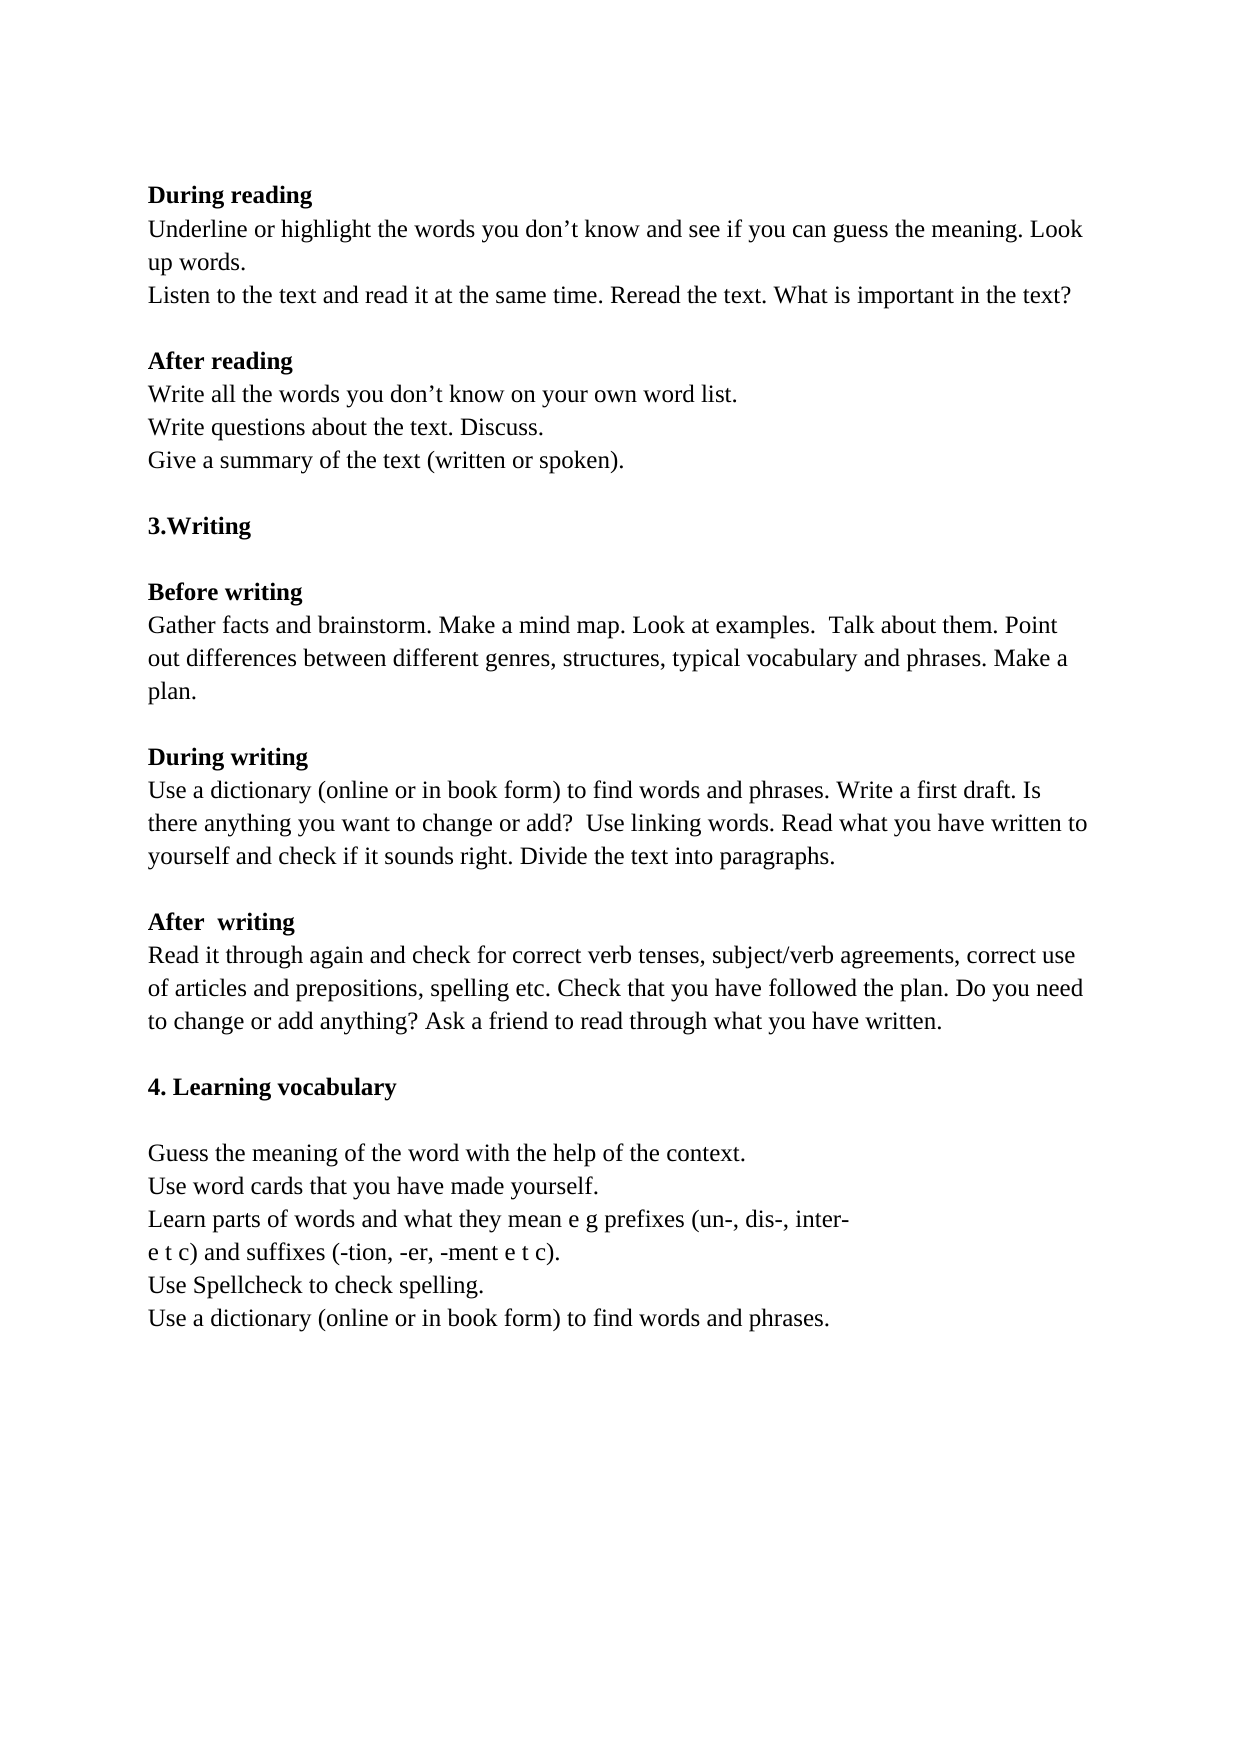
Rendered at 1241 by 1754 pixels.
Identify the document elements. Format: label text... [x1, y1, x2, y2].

text Use a dictionary (online or in book form) to find words and phrases. [148, 1303, 1093, 1332]
text Listen to the text and read it at the same time. Reread the text. What is important in the text? [148, 280, 1093, 308]
text Underline or highlight the words you don’t know and see if you can guess the meaning. Look up words. [148, 214, 1093, 275]
text Learn parts of words and what they mean e g prefixes (un-, dis-, inter- [148, 1204, 1093, 1233]
text During reading [148, 181, 1093, 209]
text Give a summary of the text (written or spoken). [148, 445, 1093, 473]
text 4. Learning vocabulary [148, 1072, 1093, 1101]
text During writing [148, 742, 1093, 771]
text Gather facts and brainstorm. Make a mind map. Look at examples. Talk about them. Point out differences between different genres, structures, typical vocabulary and phrases. Make a plan. [148, 610, 1093, 705]
text Use word cards that you have made yourself. [148, 1171, 1093, 1200]
text Write questions about the text. Discuss. [148, 412, 1093, 441]
text e t c) and suffixes (-tion, -er, -ment e t c). [148, 1237, 1093, 1266]
text After writing [148, 907, 1093, 936]
text Read it through again and check for correct verb tenses, subject/verb agreements, correct use of articles and prepositions, spelling etc. Check that you have followed the plan. Do you need to change or add anything? Ask a friend to read through what you have written. [148, 940, 1093, 1035]
text Guess the meaning of the word with the help of the context. [148, 1138, 1093, 1167]
text Before writing [148, 577, 1093, 606]
text Write all the words you don’t know on your own word list. [148, 379, 1093, 407]
text Use a dictionary (online or in book form) to find words and phrases. Write a first draft. Is there anything you want to change or add? Use linking words. Read what you have written to yourself and check if it sounds right. Divide the text into paragraphs. [148, 775, 1093, 870]
text 3.Writing [148, 511, 1093, 539]
text After reading [148, 346, 1093, 374]
text Use Spellcheck to check spelling. [148, 1270, 1093, 1299]
